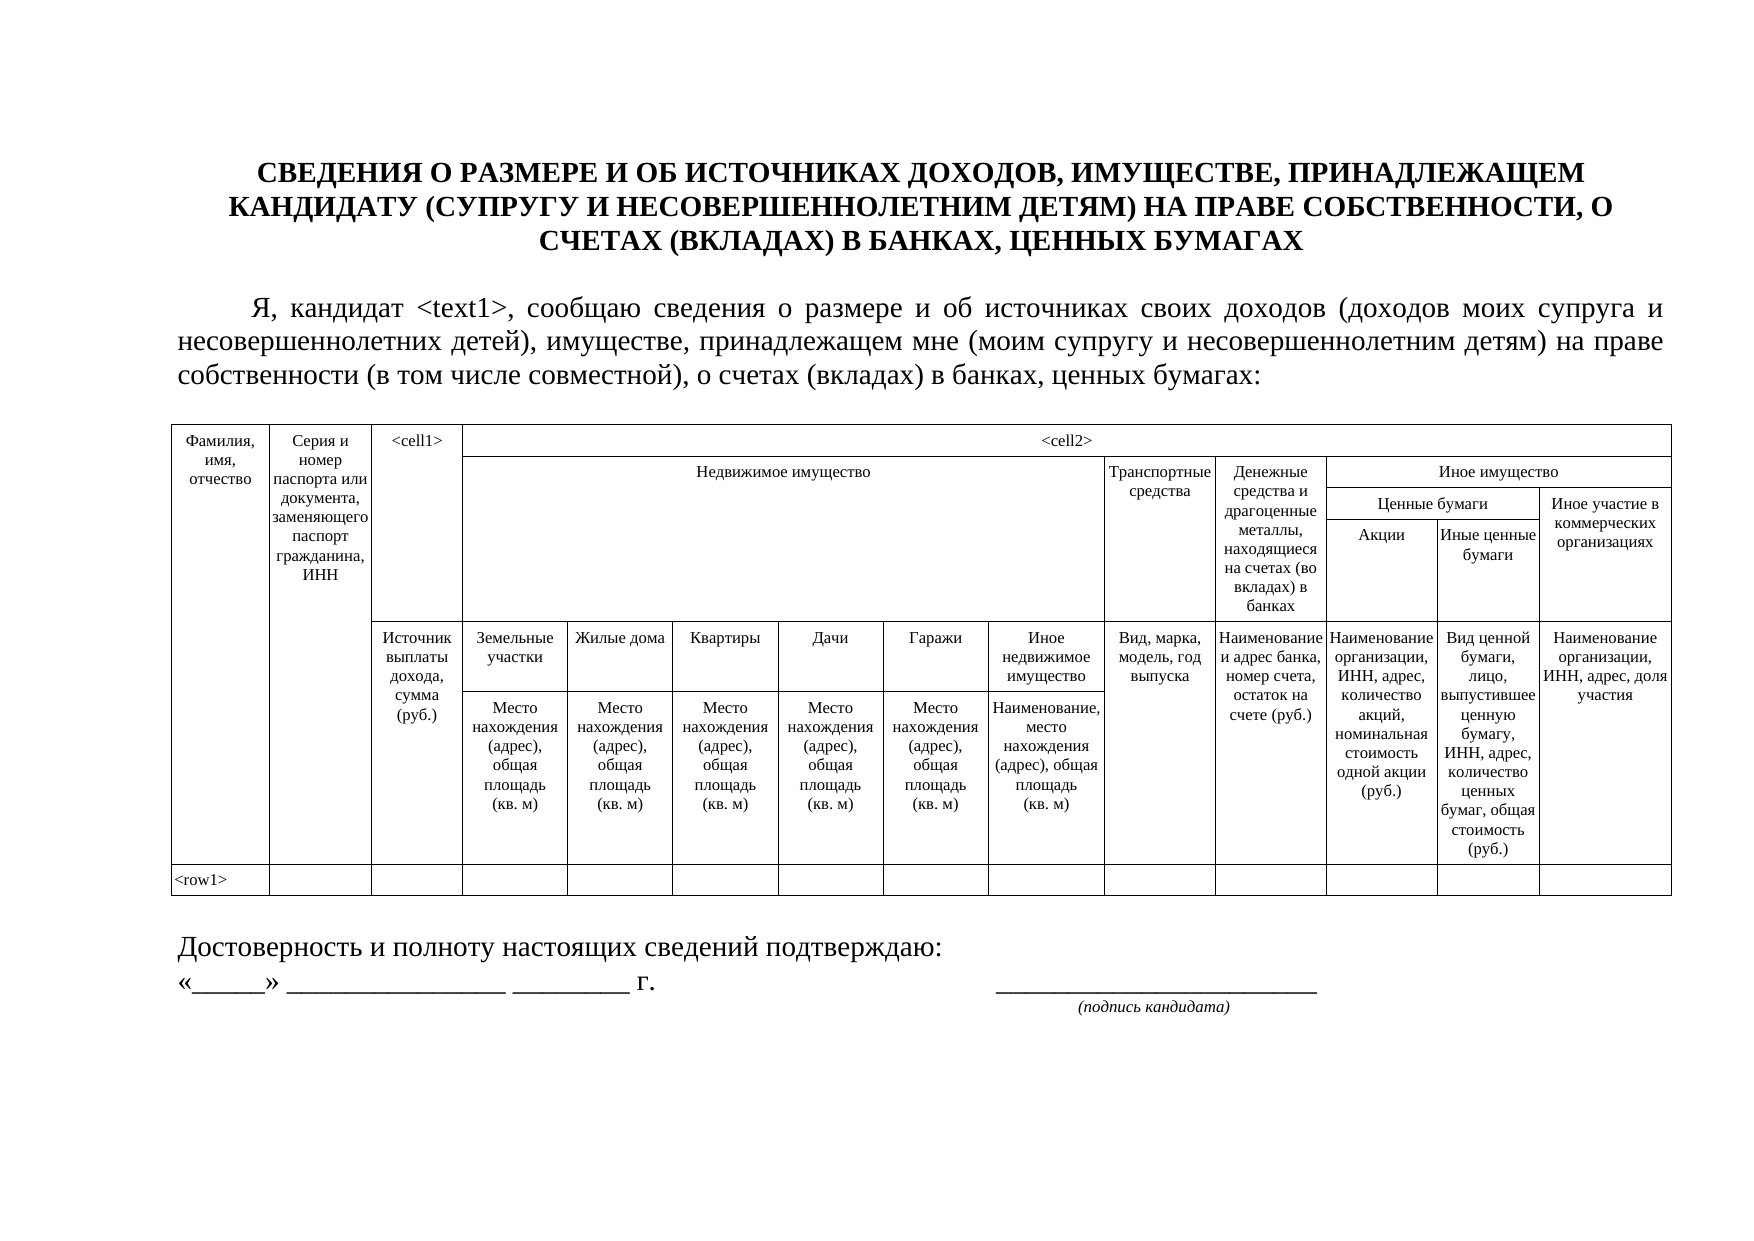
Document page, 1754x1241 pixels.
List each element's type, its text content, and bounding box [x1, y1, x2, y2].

table_header <cell2> [463, 425, 1671, 456]
table_cell [463, 865, 567, 895]
text Достоверность и полноту настоящих сведений подтверждаю: [177, 929, 1665, 963]
table_cell Место нахождения (адрес), общая площадь (кв. м) [568, 692, 672, 864]
table_cell Место нахождения (адрес), общая площадь (кв. м) [779, 692, 883, 864]
table_cell [1105, 865, 1215, 895]
table_cell Иные ценные бумаги [1438, 520, 1539, 621]
table_cell [1327, 865, 1437, 895]
table_cell [884, 865, 988, 895]
text Я, кандидат <text1>, сообщаю сведения о размере и об источниках своих доходов (доходов моих супруга и несовершеннолетних детей), имуществе, принадлежащем мне (моим супругу и несовершеннолетним детям) на праве собственности (в том числе совместной), о счетах (вкладах) в банках, ценных бумагах: [177, 290, 1665, 390]
table_cell [989, 865, 1104, 895]
table_header <cell1> [372, 425, 462, 621]
subtitle СВЕДЕНИЯ О РАЗМЕРЕ И ОБ ИСТОЧНИКАХ ДОХОДОВ, ИМУЩЕСТВЕ, ПРИНАДЛЕЖАЩЕМ КАНДИДАТУ (СУПРУГУ И НЕСОВЕРШЕННОЛЕТНИМ ДЕТЯМ) НА ПРАВЕ СОБСТВЕННОСТИ, О СЧЕТАХ (ВКЛАДАХ) В БАНКАХ, ЦЕННЫХ БУМАГАХ [177, 156, 1665, 256]
table_cell [270, 865, 371, 895]
table_cell Иное участие в коммерческих организациях [1540, 488, 1671, 621]
table_cell Наименование организации, ИНН, адрес, доля участия [1540, 622, 1671, 864]
table_cell [673, 865, 778, 895]
table_cell Место нахождения (адрес), общая площадь (кв. м) [884, 692, 988, 864]
table_cell Наименование организации, ИНН, адрес, количество акций, номинальная стоимость одной акции (руб.) [1327, 622, 1437, 864]
table_cell Иное имущество [1327, 457, 1671, 487]
table_cell [1540, 865, 1671, 895]
table_cell Квартиры [673, 622, 778, 691]
text «_____» _______________ ________ г. ______________________ [177, 963, 1665, 996]
table_cell Транспортные средства [1105, 457, 1215, 621]
table_cell Вид, марка, модель, год выпуска [1105, 622, 1215, 864]
table_cell Недвижимое имущество [463, 457, 1104, 621]
table_cell Жилые дома [568, 622, 672, 691]
table_cell [1438, 865, 1539, 895]
table_cell [779, 865, 883, 895]
table_cell Денежные средства и драгоценные металлы, находящиеся на счетах (во вкладах) в банках [1216, 457, 1326, 621]
table_cell Ценные бумаги [1327, 488, 1539, 519]
table_header Серия и номер паспорта или документа, заменяющего паспорт гражданина, ИНН [270, 425, 371, 864]
table_cell Иное недвижимое имущество [989, 622, 1104, 691]
table_cell Наименование и адрес банка, номер счета, остаток на счете (руб.) [1216, 622, 1326, 864]
table_cell Наименование, место нахождения (адрес), общая площадь (кв. м) [989, 692, 1104, 864]
table_cell Место нахождения (адрес), общая площадь (кв. м) [463, 692, 567, 864]
table_cell Дачи [779, 622, 883, 691]
table_cell <row1> [172, 865, 269, 895]
table_cell [1216, 865, 1326, 895]
table_cell Гаражи [884, 622, 988, 691]
table_header Фамилия, имя, отчество [172, 425, 269, 864]
table_cell Акции [1327, 520, 1437, 621]
text (подпись кандидата) [1078, 996, 1665, 1030]
table_cell Вид ценной бумаги, лицо, выпустившее ценную бумагу, ИНН, адрес, количество ценных бумаг, общая стоимость (руб.) [1438, 622, 1539, 864]
table_cell [568, 865, 672, 895]
table_cell Место нахождения (адрес), общая площадь (кв. м) [673, 692, 778, 864]
table_cell [372, 865, 462, 895]
table_cell Источник выплаты дохода, сумма (руб.) [372, 622, 462, 864]
table_cell Земельные участки [463, 622, 567, 691]
